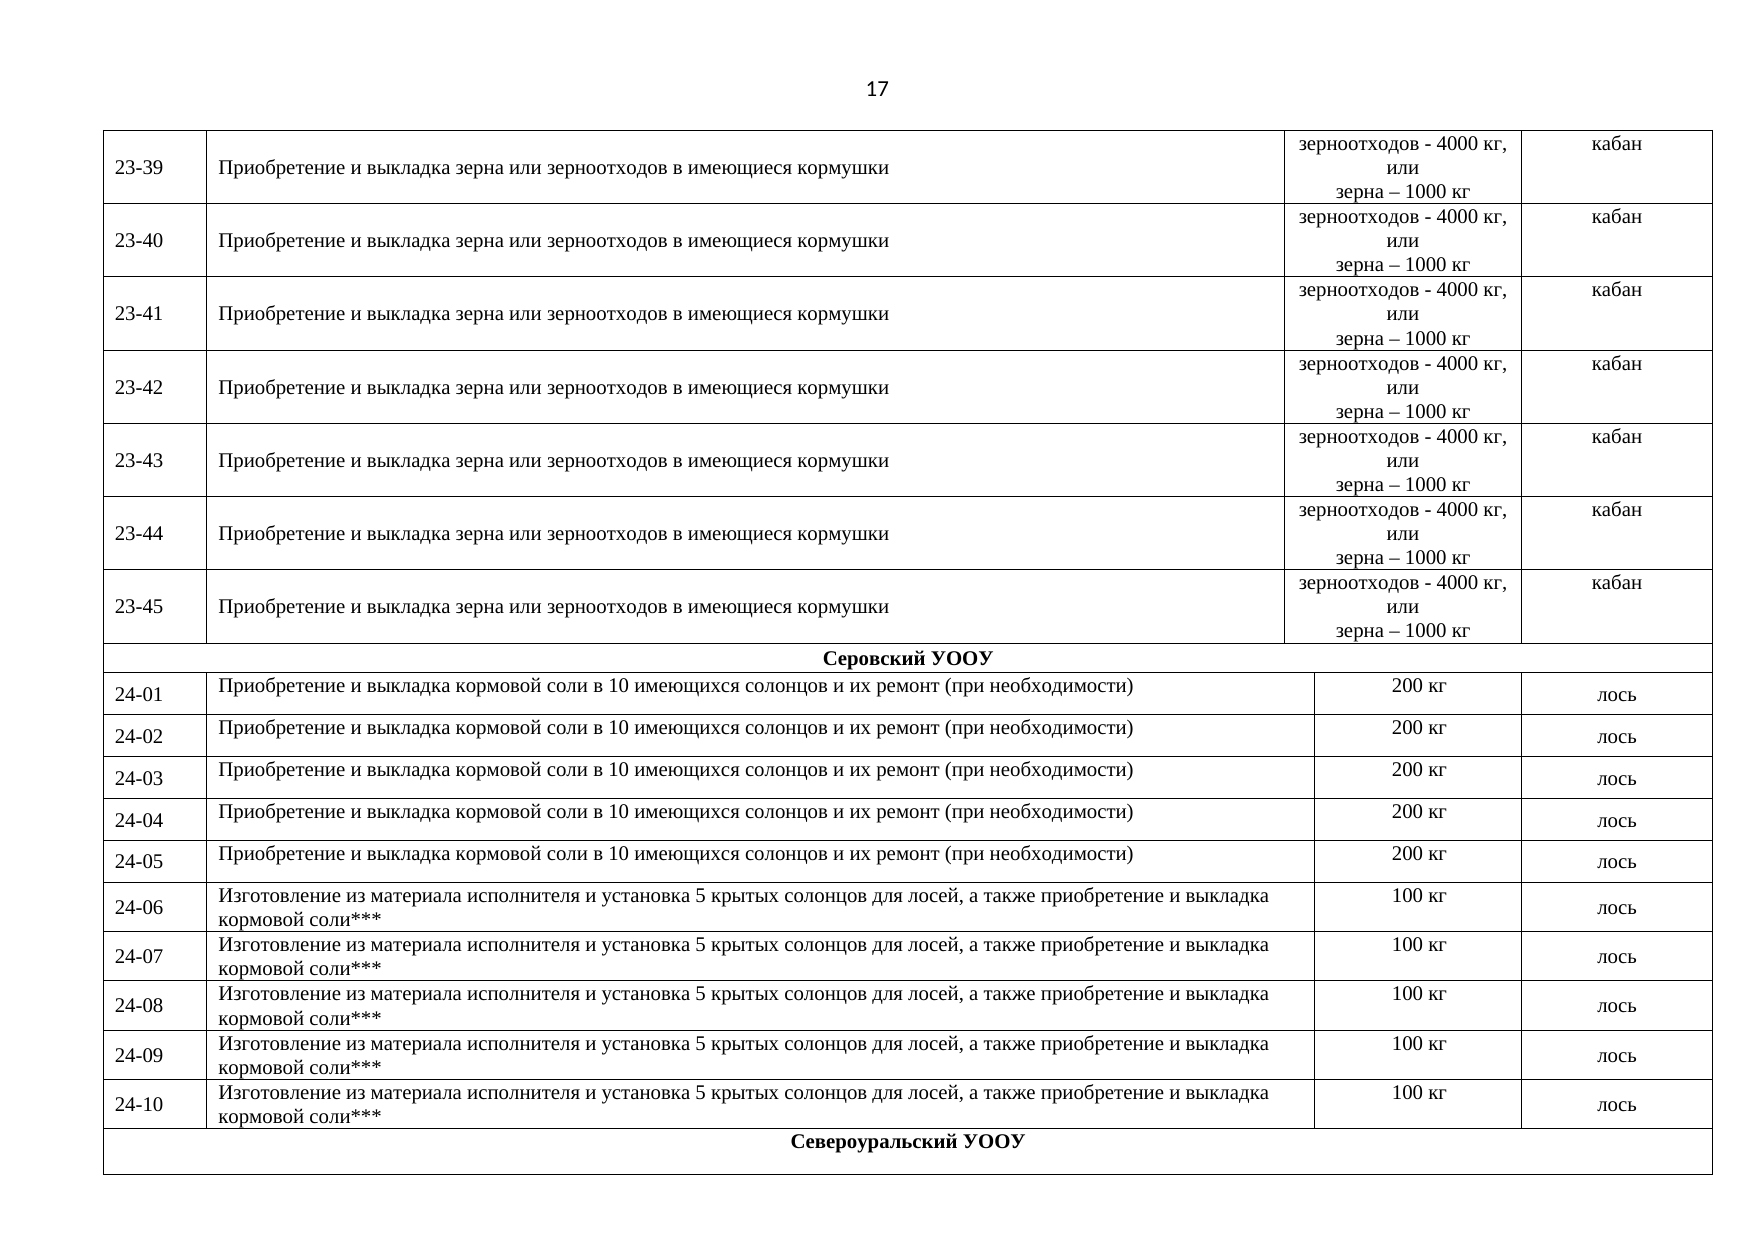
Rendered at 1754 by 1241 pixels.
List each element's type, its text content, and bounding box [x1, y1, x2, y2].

table_cell 24-01 [104, 673, 206, 714]
table_cell Приобретение и выкладка зерна или зерноотходов в имеющиеся кормушки [207, 277, 1284, 349]
table_cell лось [1522, 883, 1712, 931]
table_cell кабан [1522, 351, 1712, 423]
table_cell Приобретение и выкладка зерна или зерноотходов в имеющиеся кормушки [207, 424, 1284, 496]
table_cell лось [1522, 1080, 1712, 1128]
table_cell 200 кг [1315, 673, 1521, 714]
table_cell Приобретение и выкладка кормовой соли в 10 имеющихся солонцов и их ремонт (при необходимости) [207, 757, 1314, 798]
table_cell 24-06 [104, 883, 206, 931]
table_cell Приобретение и выкладка зерна или зерноотходов в имеющиеся кормушки [207, 497, 1284, 569]
table_cell Приобретение и выкладка зерна или зерноотходов в имеющиеся кормушки [207, 351, 1284, 423]
table_cell Североуральский УООУ [104, 1129, 1712, 1174]
table_cell 200 кг [1315, 799, 1521, 840]
table_cell кабан [1522, 131, 1712, 203]
table_cell зерноотходов - 4000 кг, или зерна – 1000 кг [1285, 497, 1521, 569]
table_cell лось [1522, 932, 1712, 980]
table_cell кабан [1522, 424, 1712, 496]
table_cell 200 кг [1315, 757, 1521, 798]
table_cell Изготовление из материала исполнителя и установка 5 крытых солонцов для лосей, а также приобретение и выкладка кормовой соли*** [207, 981, 1314, 1029]
table_cell 23-40 [104, 204, 206, 276]
table_cell Приобретение и выкладка кормовой соли в 10 имеющихся солонцов и их ремонт (при необходимости) [207, 715, 1314, 756]
table_cell 100 кг [1315, 932, 1521, 980]
table_cell лось [1522, 715, 1712, 756]
table_cell лось [1522, 981, 1712, 1029]
table_cell 100 кг [1315, 883, 1521, 931]
table_cell лось [1522, 799, 1712, 840]
table_cell лось [1522, 757, 1712, 798]
table_cell 100 кг [1315, 1031, 1521, 1079]
table_cell кабан [1522, 204, 1712, 276]
table_cell 23-39 [104, 131, 206, 203]
table_cell 23-42 [104, 351, 206, 423]
table_cell 100 кг [1315, 981, 1521, 1029]
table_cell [1285, 131, 1521, 203]
table_cell 23-45 [104, 570, 206, 642]
table_cell зерноотходов - 4000 кг, или зерна – 1000 кг [1285, 424, 1521, 496]
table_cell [207, 131, 1284, 203]
table_cell Приобретение и выкладка кормовой соли в 10 имеющихся солонцов и их ремонт (при необходимости) [207, 673, 1314, 714]
table_cell лось [1522, 1031, 1712, 1079]
table_cell лось [1522, 673, 1712, 714]
table_cell 200 кг [1315, 841, 1521, 882]
table_cell 24-03 [104, 757, 206, 798]
table_cell 23-44 [104, 497, 206, 569]
table_cell 23-41 [104, 277, 206, 349]
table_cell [1285, 204, 1521, 276]
table_cell 23-43 [104, 424, 206, 496]
table_cell 24-08 [104, 981, 206, 1029]
table_cell зерноотходов - 4000 кг, или зерна – 1000 кг [1285, 351, 1521, 423]
table_cell 24-05 [104, 841, 206, 882]
table_cell кабан [1522, 277, 1712, 349]
table_cell Изготовление из материала исполнителя и установка 5 крытых солонцов для лосей, а также приобретение и выкладка кормовой соли*** [207, 883, 1314, 931]
table_cell Серовский УООУ [104, 644, 1712, 672]
table_cell 24-09 [104, 1031, 206, 1079]
table_cell Приобретение и выкладка зерна или зерноотходов в имеющиеся кормушки [207, 570, 1284, 642]
table_cell Приобретение и выкладка кормовой соли в 10 имеющихся солонцов и их ремонт (при необходимости) [207, 799, 1314, 840]
table_cell 100 кг [1315, 1080, 1521, 1128]
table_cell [207, 204, 1284, 276]
table_cell Приобретение и выкладка кормовой соли в 10 имеющихся солонцов и их ремонт (при необходимости) [207, 841, 1314, 882]
table_cell 200 кг [1315, 715, 1521, 756]
table_cell зерноотходов - 4000 кг, или зерна – 1000 кг [1285, 570, 1521, 642]
table_cell 24-02 [104, 715, 206, 756]
table_cell 24-07 [104, 932, 206, 980]
table_cell лось [1522, 841, 1712, 882]
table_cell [207, 1080, 1314, 1128]
table_cell кабан [1522, 570, 1712, 642]
table_cell Изготовление из материала исполнителя и установка 5 крытых солонцов для лосей, а также приобретение и выкладка кормовой соли*** [207, 932, 1314, 980]
table_cell зерноотходов - 4000 кг, или зерна – 1000 кг [1285, 277, 1521, 349]
table_cell кабан [1522, 497, 1712, 569]
table_cell Изготовление из материала исполнителя и установка 5 крытых солонцов для лосей, а также приобретение и выкладка кормовой соли*** [207, 1031, 1314, 1079]
table_cell 24-04 [104, 799, 206, 840]
table_cell 24-10 [104, 1080, 206, 1128]
